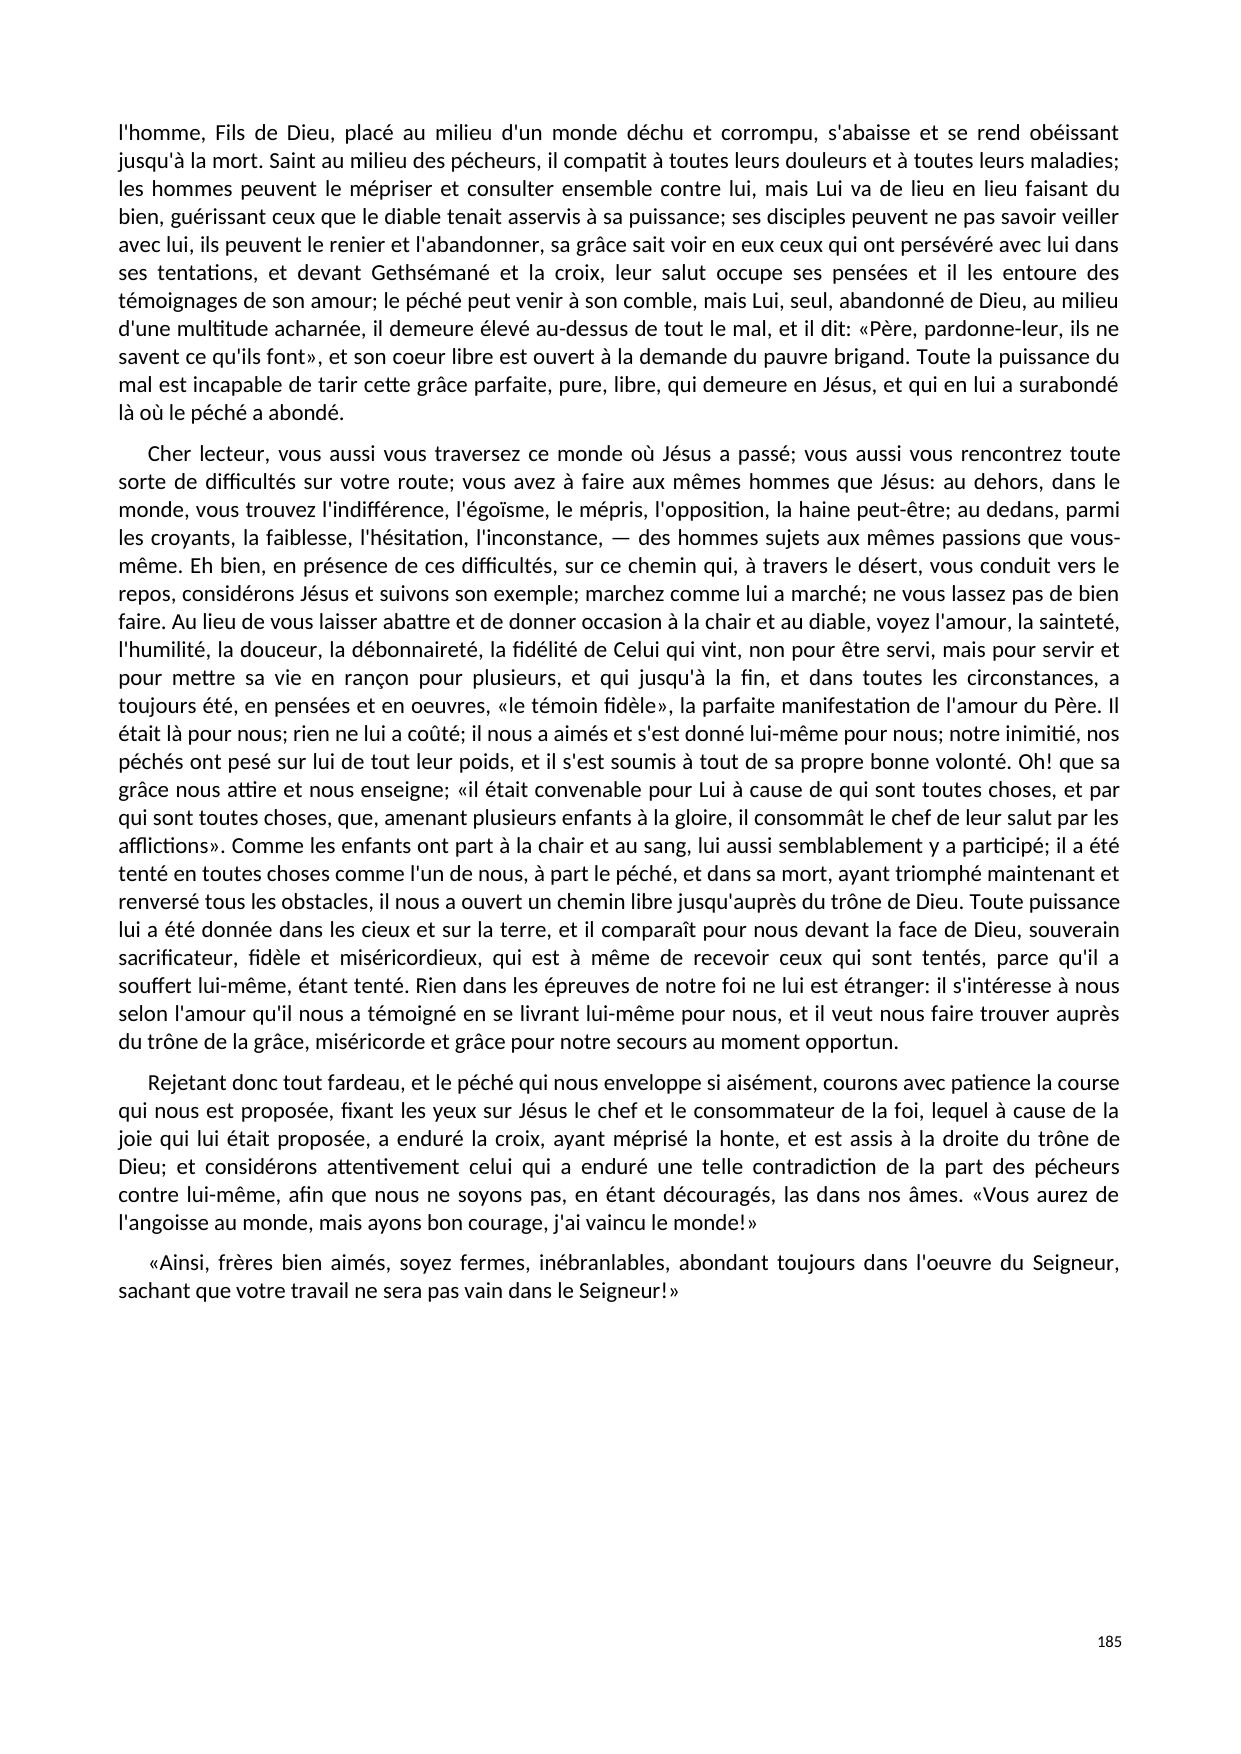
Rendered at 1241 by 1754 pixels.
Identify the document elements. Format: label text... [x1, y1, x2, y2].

text «Ainsi, frères bien aimés, soyez fermes, inébranlables, abondant toujours dans l'oeuvre du Seigneur, sachant que votre travail ne sera pas vain dans le Seigneur!» [118, 1248, 1122, 1304]
text Rejetant donc tout fardeau, et le péché qui nous enveloppe si aisément, courons avec patience la course qui nous est proposée, fixant les yeux sur Jésus le chef et le consommateur de la foi, lequel à cause de la joie qui lui était proposée, a enduré la croix, ayant méprisé la honte, et est assis à la droite du trône de Dieu; et considérons attentivement celui qui a enduré une telle contradiction de la part des pécheurs contre lui-même, afin que nous ne soyons pas, en étant découragés, las dans nos âmes. «Vous aurez de l'angoisse au monde, mais ayons bon courage, j'ai vaincu le monde!» [118, 1068, 1122, 1236]
text Cher lecteur, vous aussi vous traversez ce monde où Jésus a passé; vous aussi vous rencontrez toute sorte de difficultés sur votre route; vous avez à faire aux mêmes hommes que Jésus: au dehors, dans le monde, vous trouvez l'indifférence, l'égoïsme, le mépris, l'opposition, la haine peut-être; au dedans, parmi les croyants, la faiblesse, l'hésitation, l'inconstance, — des hommes sujets aux mêmes passions que vous-même. Eh bien, en présence de ces difficultés, sur ce chemin qui, à travers le désert, vous conduit vers le repos, considérons Jésus et suivons son exemple; marchez comme lui a marché; ne vous lassez pas de bien faire. Au lieu de vous laisser abattre et de donner occasion à la chair et au diable, voyez l'amour, la sainteté, l'humilité, la douceur, la débonnaireté, la fidélité de Celui qui vint, non pour être servi, mais pour servir et pour mettre sa vie en rançon pour plusieurs, et qui jusqu'à la fin, et dans toutes les circonstances, a toujours été, en pensées et en oeuvres, «le témoin fidèle», la parfaite manifestation de l'amour du Père. Il était là pour nous; rien ne lui a coûté; il nous a aimés et s'est donné lui-même pour nous; notre inimitié, nos péchés ont pesé sur lui de tout leur poids, et il s'est soumis à tout de sa propre bonne volonté. Oh! que sa grâce nous attire et nous enseigne; «il était convenable pour Lui à cause de qui sont toutes choses, et par qui sont toutes choses, que, amenant plusieurs enfants à la gloire, il consommât le chef de leur salut par les afflictions». Comme les enfants ont part à la chair et au sang, lui aussi semblablement y a participé; il a été tenté en toutes choses comme l'un de nous, à part le péché, et dans sa mort, ayant triomphé maintenant et renversé tous les obstacles, il nous a ouvert un chemin libre jusqu'auprès du trône de Dieu. Toute puissance lui a été donnée dans les cieux et sur la terre, et il comparaît pour nous devant la face de Dieu, souverain sacrificateur, fidèle et miséricordieux, qui est à même de recevoir ceux qui sont tentés, parce qu'il a souffert lui-même, étant tenté. Rien dans les épreuves de notre foi ne lui est étranger: il s'intéresse à nous selon l'amour qu'il nous a témoigné en se livrant lui-même pour nous, et il veut nous faire trouver auprès du trône de la grâce, miséricorde et grâce pour notre secours au moment opportun. [118, 439, 1122, 1055]
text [118, 118, 1122, 426]
